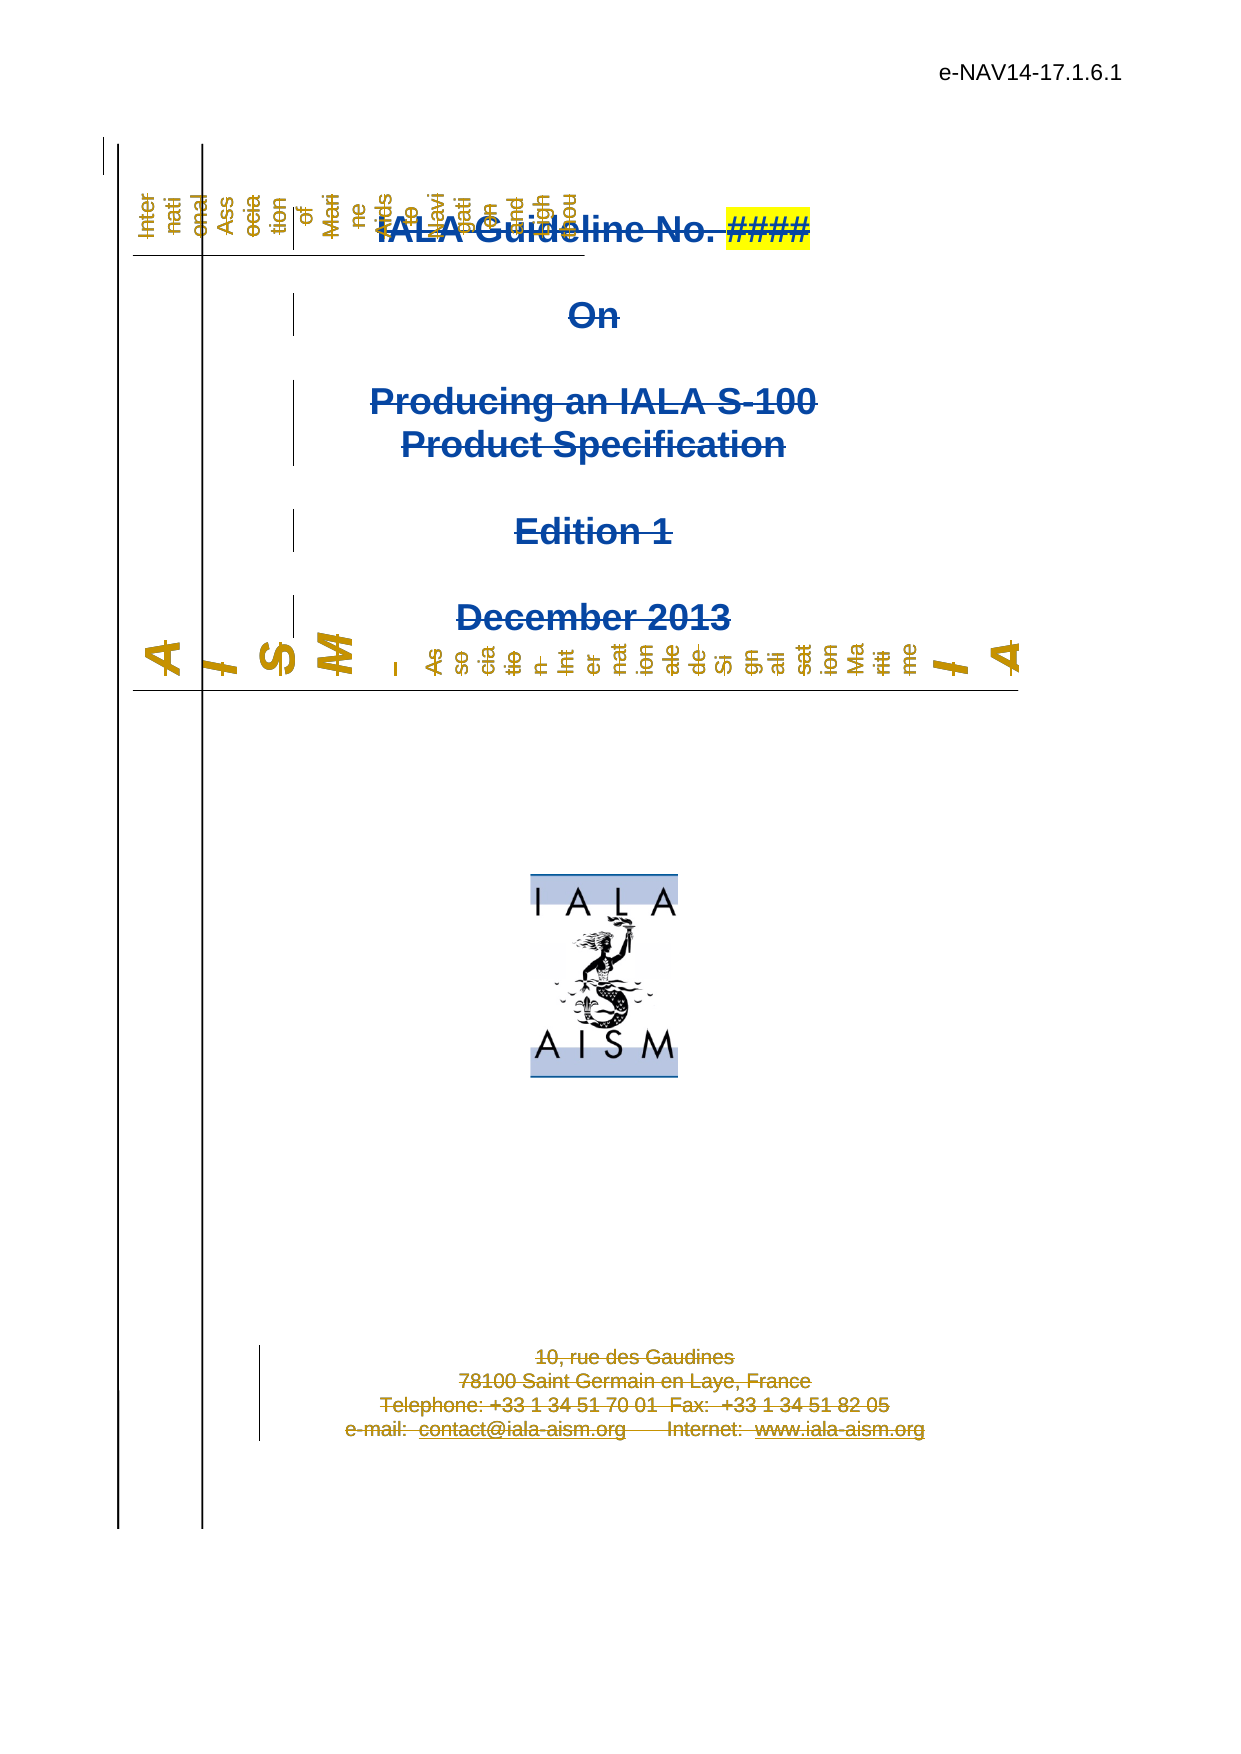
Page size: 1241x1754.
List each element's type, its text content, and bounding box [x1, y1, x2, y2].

picture [530, 874, 678, 1078]
title Document Revisions [118, 137, 1122, 175]
